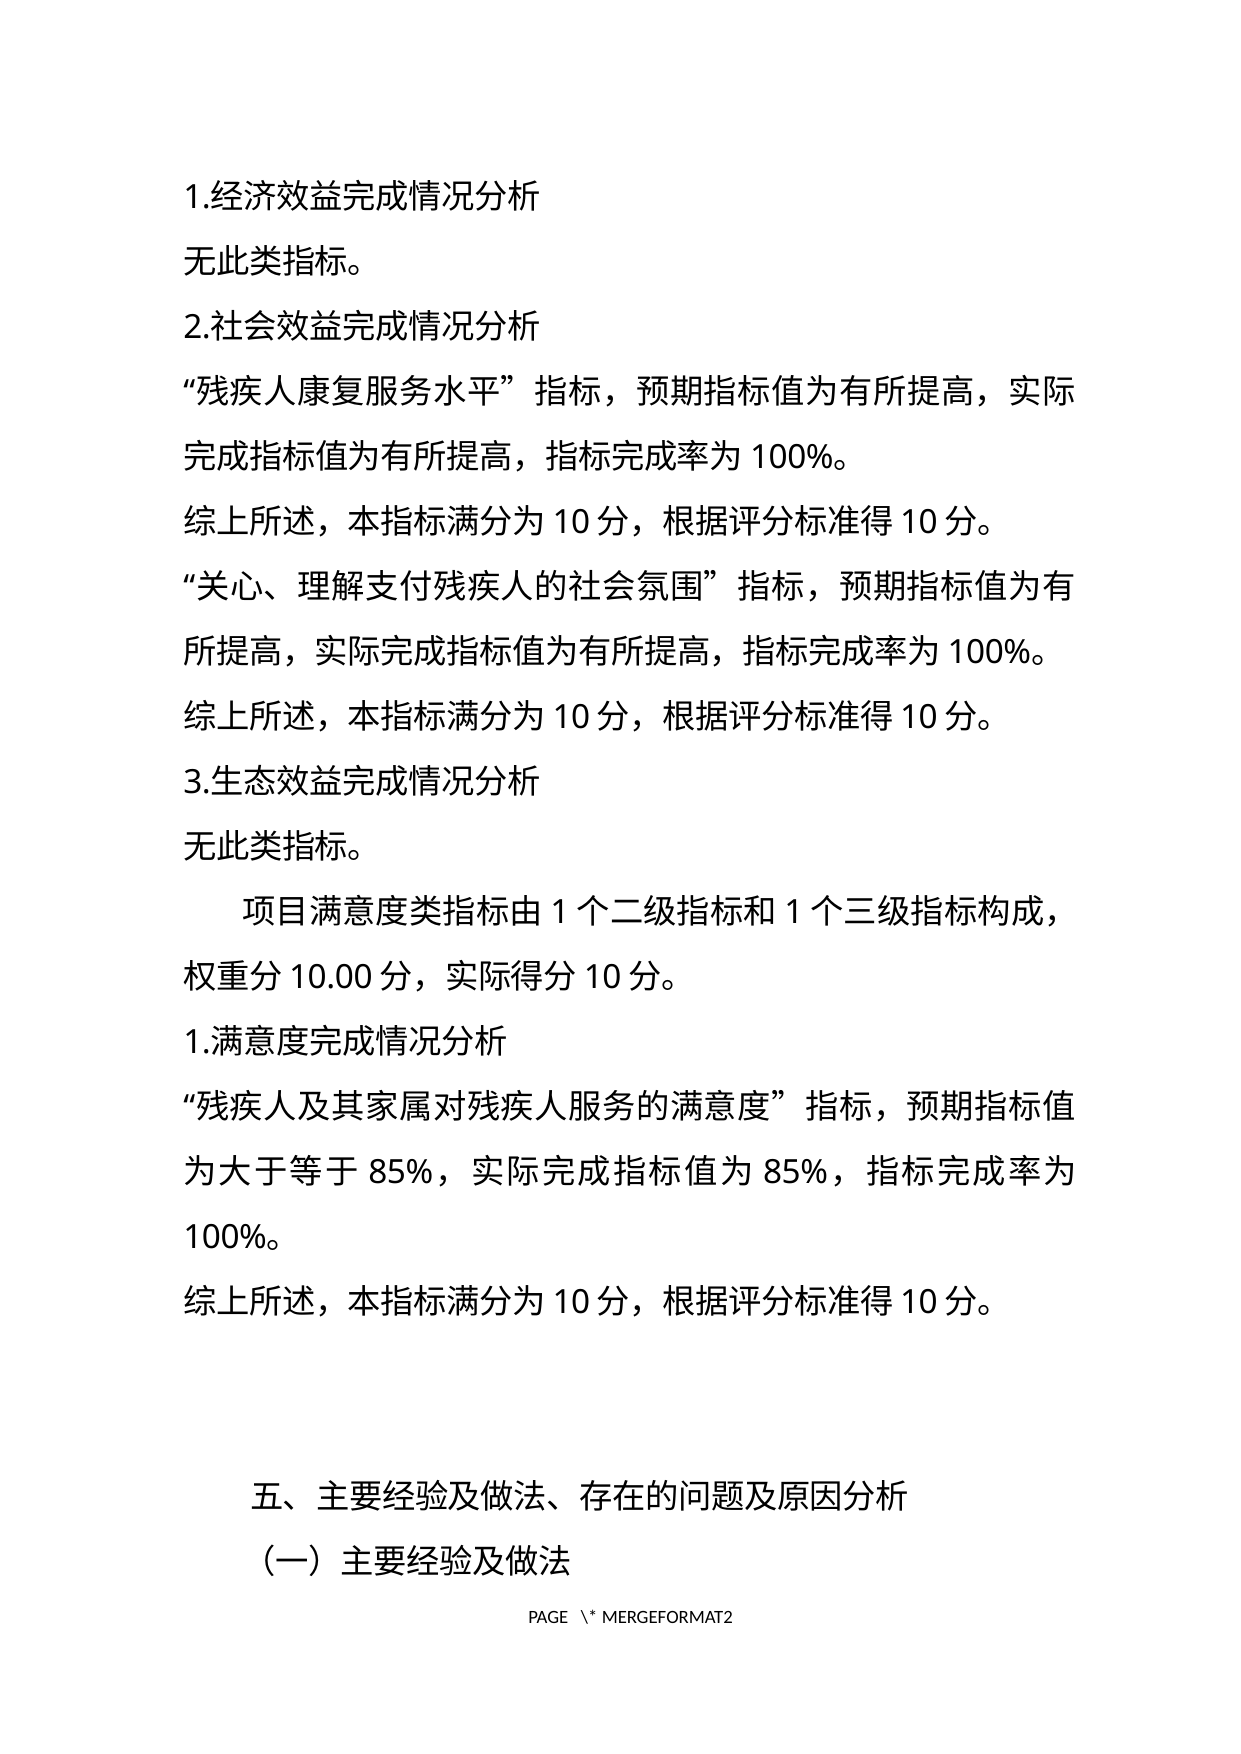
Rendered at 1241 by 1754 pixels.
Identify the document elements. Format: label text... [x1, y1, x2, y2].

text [183, 162, 1078, 877]
text 项目满意度类指标由1个二级指标和1个三级指标构成，权重分10.00分，实际得分10分。 1.满意度完成情况分析 “残疾人及其家属对残疾人服务的满意度”指标，预期指标值为大于等于85%，实际完成指标值为85%，指标完成率为100%。 综上所述，本指标满分为10分，根据评分标准得10分。 [183, 877, 1078, 1332]
list 主要经验及做法、存在的问题及原因分析 [183, 1462, 1078, 1527]
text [183, 1527, 1078, 1592]
